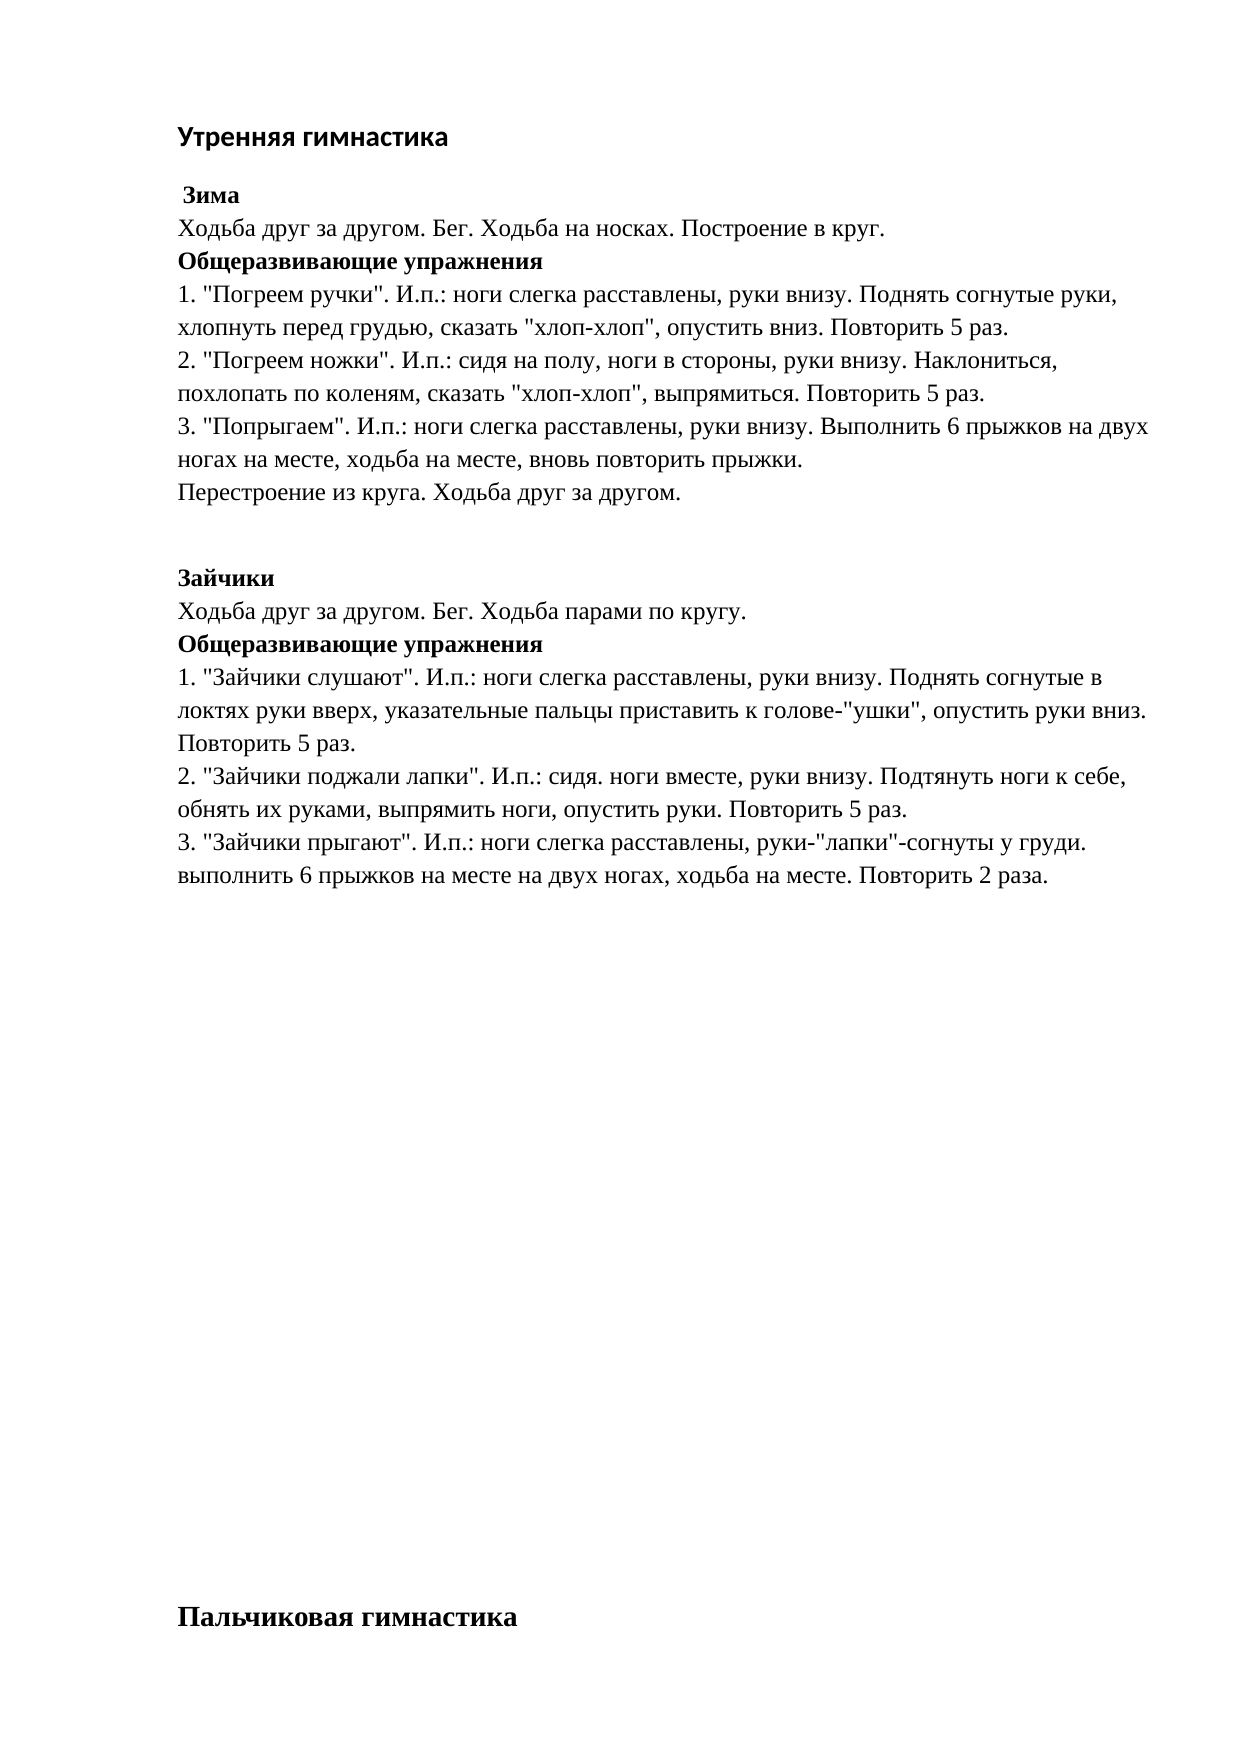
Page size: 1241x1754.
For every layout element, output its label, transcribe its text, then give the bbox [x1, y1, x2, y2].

text Зима Ходьба друг за другом. Бег. Ходьба на носках. Построение в круг. Общеразвивающие упражнения 1. "Погреем ручки". И.п.: ноги слегка расставлены, руки внизу. Поднять согнутые руки, хлопнуть перед грудью, сказать "хлоп-хлоп", опустить вниз. Повторить 5 раз. 2. "Погреем ножки". И.п.: сидя на полу, ноги в стороны, руки внизу. Наклониться, похлопать по коленям, сказать "хлоп-хлоп", выпрямиться. Повторить 5 раз. 3. "Попрыгаем". И.п.: ноги слегка расставлены, руки внизу. Выполнить 6 прыжков на двух ногах на месте, ходьба на месте, вновь повторить прыжки. Перестроение из круга. Ходьба друг за другом. [177, 180, 1152, 538]
text Зайчики Ходьба друг за другом. Бег. Ходьба парами по кругу. Общеразвивающие упражнения 1. "Зайчики слушают". И.п.: ноги слегка расставлены, руки внизу. Поднять согнутые в локтях руки вверх, указательные пальцы приставить к голове-"ушки", опустить руки вниз. Повторить 5 раз. 2. "Зайчики поджали лапки". И.п.: сидя. ноги вместе, руки внизу. Подтянуть ноги к себе, обнять их руками, выпрямить ноги, опустить руки. Повторить 5 раз. 3. "Зайчики прыгают". И.п.: ноги слегка расставлены, руки-"лапки"-согнуты у груди. выполнить 6 прыжков на месте на двух ногах, ходьба на месте. Повторить 2 раза. [177, 563, 1152, 921]
text Пальчиковая гимнастика [177, 1599, 1152, 1633]
text Утренняя гимнастика [177, 118, 1152, 154]
